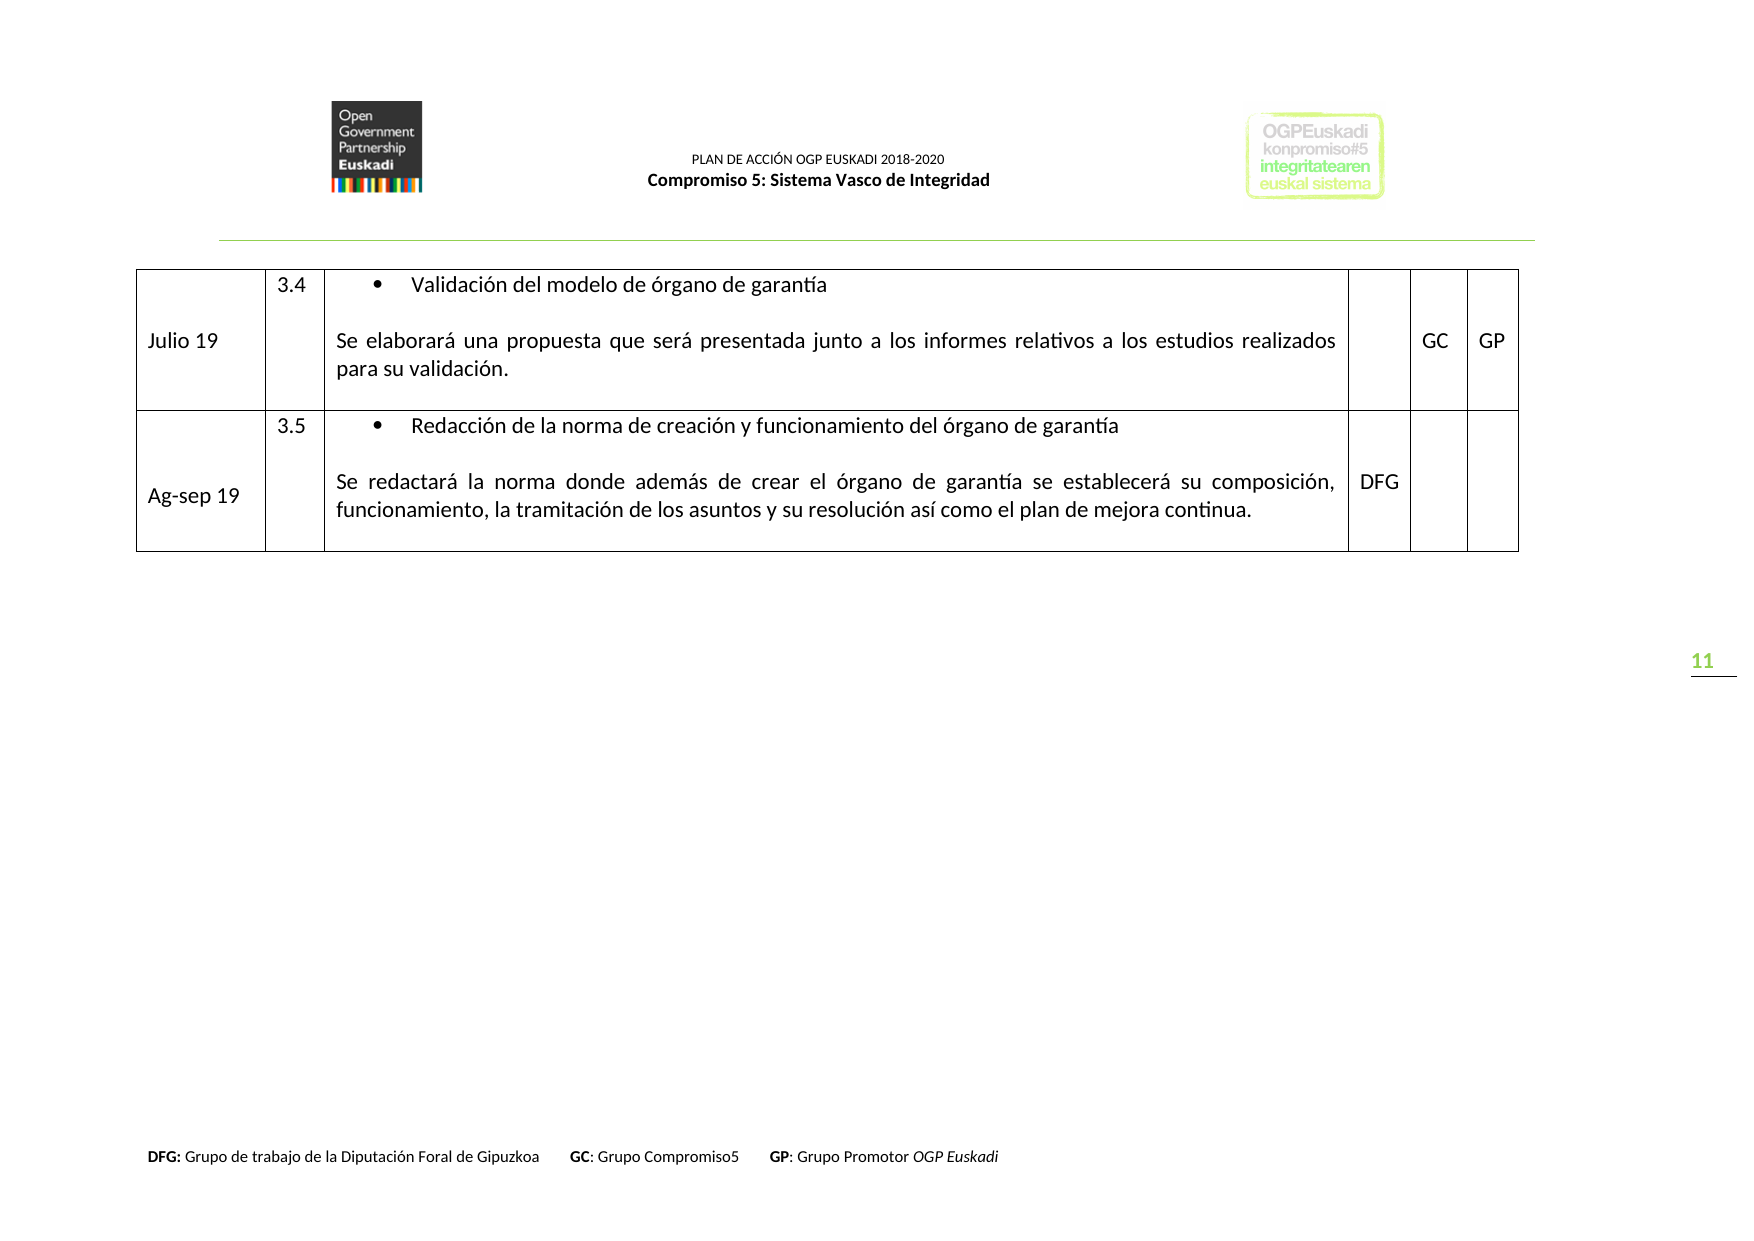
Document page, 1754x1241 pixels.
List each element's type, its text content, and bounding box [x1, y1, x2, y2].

table_header [1349, 270, 1410, 410]
picture [331, 101, 423, 193]
table_cell DFG [1349, 411, 1410, 551]
table_cell Redacción de la norma de creación y funcionamiento del órgano de garantía Se redactará la norma donde además de crear el órgano de garantía se establecerá su composición, funcionamiento, la tramitación de los asuntos y su resolución así como el plan de mejora continua. [325, 411, 1348, 551]
table_header 3.4 [266, 270, 324, 410]
table_header GP [1468, 270, 1518, 410]
table_cell 3.5 [266, 411, 324, 551]
table_header Validación del modelo de órgano de garantía Se elaborará una propuesta que será presentada junto a los informes relativos a los estudios realizados para su validación. [325, 270, 1348, 410]
picture [1243, 101, 1387, 210]
table_header GC [1411, 270, 1467, 410]
table_cell [1468, 411, 1518, 551]
table_header Julio 19 [137, 270, 265, 410]
table_cell [1411, 411, 1467, 551]
table_cell Ag-sep 19 [137, 411, 265, 551]
